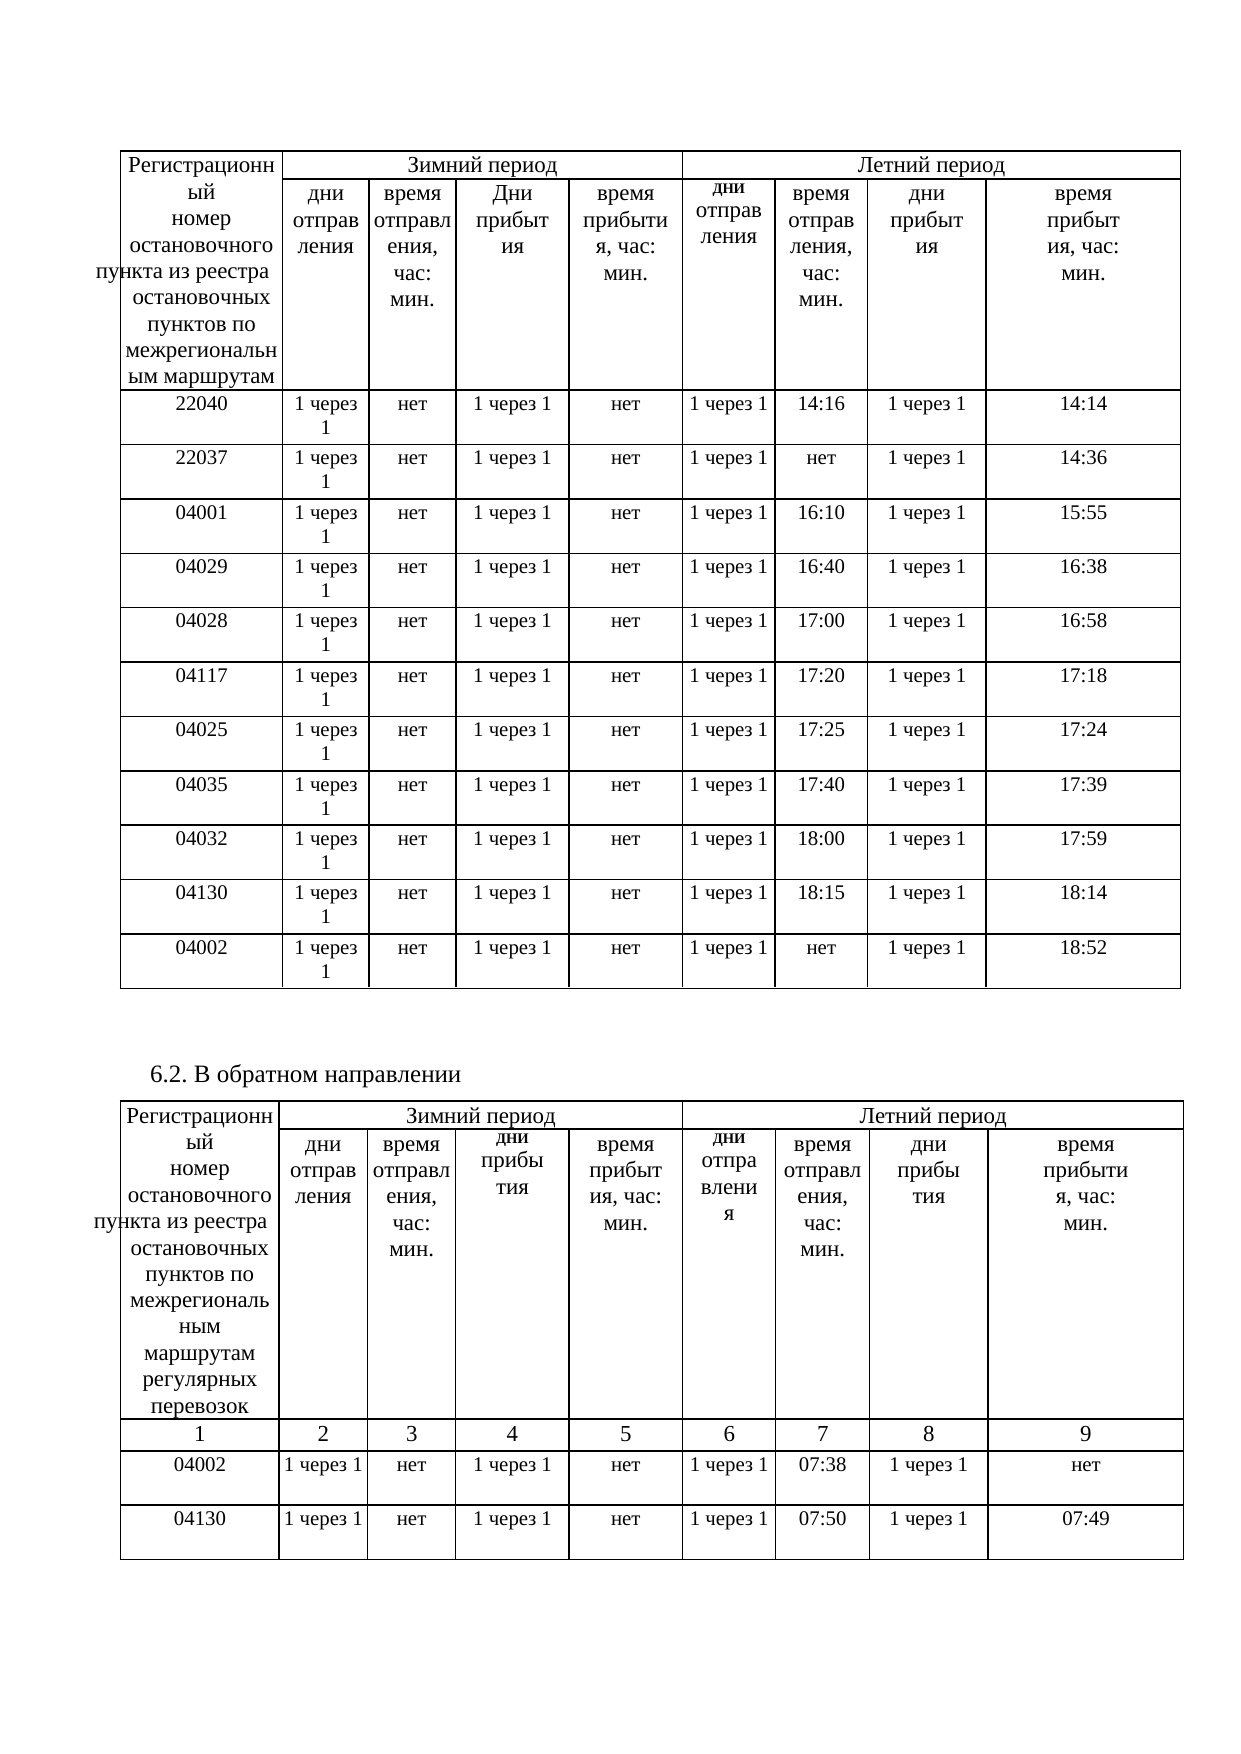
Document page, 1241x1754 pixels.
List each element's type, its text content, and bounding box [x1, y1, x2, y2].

table_cell 5 [570, 1420, 682, 1450]
table_cell 18:52 [987, 935, 1180, 987]
table_cell 1 через 1 [683, 717, 774, 770]
table_cell 04130 [121, 880, 282, 933]
table_cell нет [570, 935, 682, 987]
table_cell 16:40 [776, 554, 867, 607]
table_cell 04001 [121, 500, 282, 552]
table_cell 1 через 1 [683, 500, 774, 552]
table_header Регистрационный номер остановочного пункта из реестра остановочных пунктов по межрегиональным маршрутам регулярных перевозок [121, 152, 282, 389]
table_cell 04029 [121, 554, 282, 607]
table_cell 14:16 [776, 391, 867, 444]
table_cell 17:39 [987, 772, 1180, 824]
table_cell 1 через 1 [868, 554, 985, 607]
table_cell нет [370, 717, 455, 770]
table_cell время прибыти я, час: мин. [989, 1130, 1183, 1418]
table_cell 1 через 1 [683, 935, 774, 987]
table_cell 14:14 [987, 391, 1180, 444]
table_cell 1 через 1 [868, 935, 985, 987]
table_cell 04032 [121, 826, 282, 879]
table_cell 1 через 1 [683, 772, 774, 824]
table_cell дни отправ ления [280, 1130, 367, 1418]
table_cell 1 через 1 [457, 391, 568, 444]
table_cell нет [570, 1452, 682, 1504]
table_cell 1 через 1 [870, 1506, 987, 1559]
table_cell Дни прибыт ия [457, 180, 568, 389]
table_cell 1 через 1 [683, 554, 774, 607]
table_cell 1 через 1 [683, 663, 774, 716]
table_cell нет [570, 391, 682, 444]
table_cell 1 через 1 [283, 717, 368, 770]
table_cell нет [368, 1452, 455, 1504]
table_cell нет [570, 880, 682, 933]
table_cell дни отправ ления [283, 180, 368, 389]
table_cell 1 через 1 [283, 663, 368, 716]
table_cell ДНИ отправ ления [683, 180, 774, 389]
table_cell 1 через 1 [683, 880, 774, 933]
table_cell 1 через 1 [683, 391, 774, 444]
table_cell 2 [280, 1420, 367, 1450]
table_cell 14:36 [987, 445, 1180, 498]
table_cell 1 через 1 [683, 608, 774, 661]
table_cell 17:59 [987, 826, 1180, 879]
table_cell 1 через 1 [457, 880, 568, 933]
text 6.2. В обратном направлении [150, 1059, 1090, 1088]
table_cell нет [370, 772, 455, 824]
table_cell нет [370, 445, 455, 498]
table_cell 04035 [121, 772, 282, 824]
table_cell 1 через 1 [456, 1506, 568, 1559]
table_cell время отправл ения, час: мин. [368, 1130, 455, 1418]
table_cell время отправ ления, час: мин. [776, 180, 867, 389]
table_cell 16:38 [987, 554, 1180, 607]
table_cell 1 через 1 [868, 880, 985, 933]
table_header Летний период [683, 1102, 1183, 1128]
table_cell 1 через 1 [283, 880, 368, 933]
table_cell 16:58 [987, 608, 1180, 661]
table_cell 1 через 1 [683, 445, 774, 498]
table_cell 17:25 [776, 717, 867, 770]
table_cell 15:55 [987, 500, 1180, 552]
table_cell нет [570, 554, 682, 607]
table_cell нет [370, 826, 455, 879]
table_cell 04117 [121, 663, 282, 716]
table_cell 1 через 1 [868, 772, 985, 824]
table_cell нет [989, 1452, 1183, 1504]
table_cell нет [570, 500, 682, 552]
table_cell 22040 [121, 391, 282, 444]
table_cell 1 через 1 [457, 445, 568, 498]
table_cell 17:00 [776, 608, 867, 661]
table_cell 18:15 [776, 880, 867, 933]
table_cell время прибыт ия, час: мин. [987, 180, 1180, 389]
table_cell нет [776, 445, 867, 498]
table_cell нет [370, 608, 455, 661]
table_cell 3 [368, 1420, 455, 1450]
table_cell 17:24 [987, 717, 1180, 770]
table_cell нет [570, 1506, 682, 1559]
table_cell 1 через 1 [283, 445, 368, 498]
table_cell 18:14 [987, 880, 1180, 933]
table_cell 04025 [121, 717, 282, 770]
table_cell 07:38 [776, 1452, 869, 1504]
table_cell нет [370, 391, 455, 444]
table_cell 1 через 1 [456, 1452, 568, 1504]
table_cell 16:10 [776, 500, 867, 552]
table_header Зимний период [283, 152, 682, 178]
table_cell 4 [456, 1420, 568, 1450]
table_cell 1 через 1 [457, 935, 568, 987]
table_cell 07:49 [989, 1506, 1183, 1559]
table_cell 18:00 [776, 826, 867, 879]
table_cell 1 через 1 [868, 826, 985, 879]
table_cell ДНИ отпра влени я [683, 1130, 775, 1418]
table_cell 1 через 1 [457, 826, 568, 879]
table_cell 1 через 1 [283, 826, 368, 879]
table_cell нет [570, 772, 682, 824]
table_cell 1 [121, 1420, 278, 1450]
table_cell дни прибыт ия [868, 180, 985, 389]
table_cell 1 через 1 [457, 663, 568, 716]
table_cell 1 через 1 [457, 608, 568, 661]
table_cell 1 через 1 [457, 717, 568, 770]
table_cell 17:20 [776, 663, 867, 716]
table_cell нет [570, 663, 682, 716]
table_cell 6 [683, 1420, 775, 1450]
table_cell нет [370, 554, 455, 607]
table_cell 04130 [121, 1506, 278, 1559]
table_cell 1 через 1 [280, 1506, 367, 1559]
table_cell 1 через 1 [457, 554, 568, 607]
table_cell нет [776, 935, 867, 987]
table_cell время прибыт ия, час: мин. [570, 1130, 682, 1418]
table_cell время отправл ения, час: мин. [776, 1130, 869, 1418]
table_cell 1 через 1 [457, 500, 568, 552]
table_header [121, 1102, 278, 1418]
table_cell нет [368, 1506, 455, 1559]
table_cell нет [570, 608, 682, 661]
table_cell 04002 [121, 1452, 278, 1504]
table_header Летний период [683, 152, 1180, 178]
table_cell нет [370, 935, 455, 987]
table_cell 1 через 1 [868, 608, 985, 661]
table_cell нет [370, 663, 455, 716]
table_cell дни прибы тия [870, 1130, 987, 1418]
table_cell 1 через 1 [868, 500, 985, 552]
table_cell 1 через 1 [683, 826, 774, 879]
table_cell 07:50 [776, 1506, 869, 1559]
table_cell нет [570, 826, 682, 879]
table_cell 9 [989, 1420, 1183, 1450]
table_cell 04028 [121, 608, 282, 661]
table_cell 17:18 [987, 663, 1180, 716]
table_cell 04002 [121, 935, 282, 987]
table_header Зимний период [280, 1102, 682, 1128]
table_cell 1 через 1 [283, 500, 368, 552]
table_cell нет [570, 445, 682, 498]
table_cell нет [370, 500, 455, 552]
table_cell время прибыти я, час: мин. [570, 180, 682, 389]
table_cell 1 через 1 [683, 1452, 775, 1504]
table_cell нет [570, 717, 682, 770]
table_cell ДНИ прибы тия [456, 1130, 568, 1418]
table_cell 1 через 1 [868, 717, 985, 770]
table_cell 1 через 1 [283, 772, 368, 824]
table_cell 7 [776, 1420, 869, 1450]
table_cell 1 через 1 [457, 772, 568, 824]
table_cell 17:40 [776, 772, 867, 824]
table_cell 1 через 1 [283, 935, 368, 987]
table_cell 1 через 1 [280, 1452, 367, 1504]
table_cell 1 через 1 [683, 1506, 775, 1559]
table_cell 1 через 1 [283, 554, 368, 607]
table_cell 1 через 1 [870, 1452, 987, 1504]
table_cell 22037 [121, 445, 282, 498]
table_cell 1 через 1 [868, 663, 985, 716]
table_cell время отправл ения, час: мин. [370, 180, 455, 389]
table_cell 1 через 1 [283, 391, 368, 444]
table_cell 1 через 1 [283, 608, 368, 661]
table_cell 8 [870, 1420, 987, 1450]
table_cell 1 через 1 [868, 445, 985, 498]
table_cell нет [370, 880, 455, 933]
table_cell 1 через 1 [868, 391, 985, 444]
